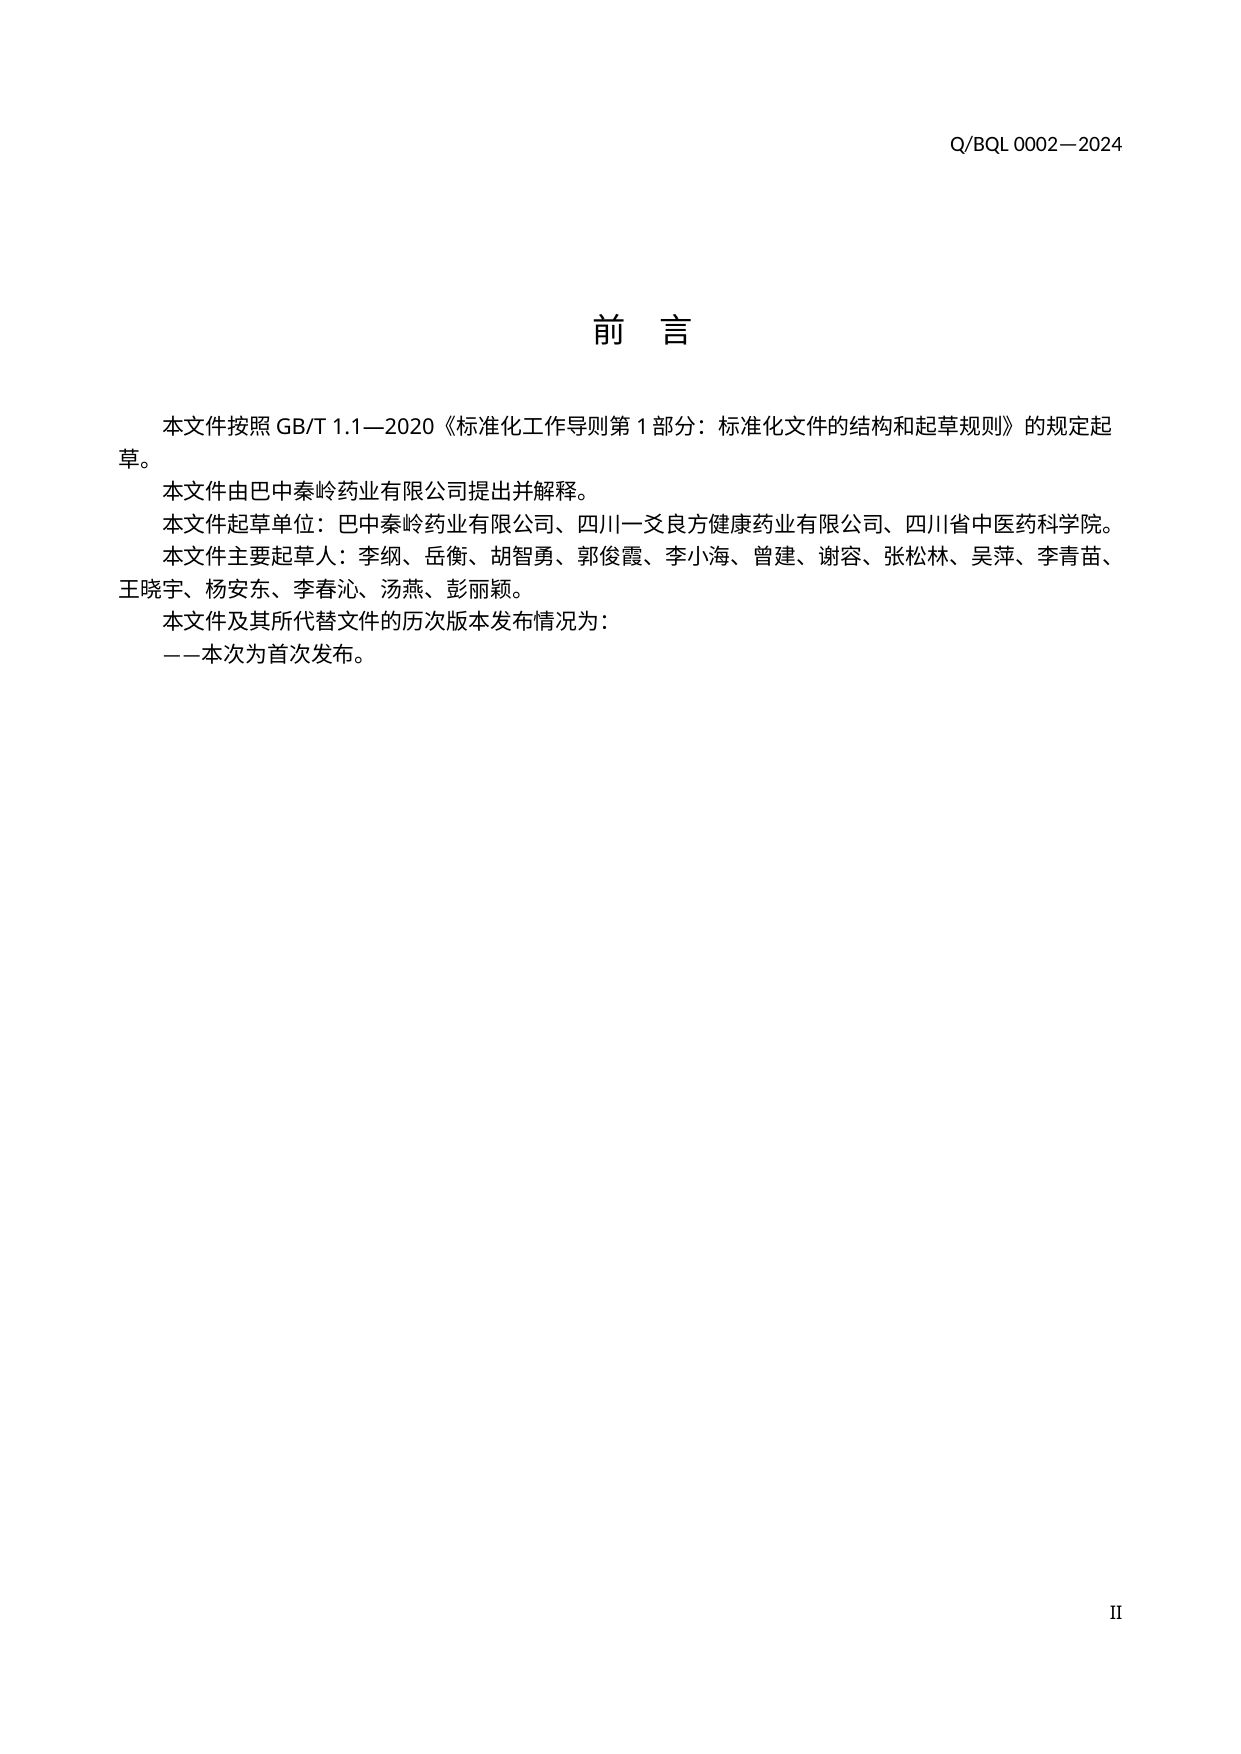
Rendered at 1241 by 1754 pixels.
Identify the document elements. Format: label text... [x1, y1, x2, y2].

text 本文件主要起草人：李纲、岳衡、胡智勇、郭俊霞、李小海、曾建、谢容、张松林、吴萍、李青苗、王晓宇、杨安东、李春沁、汤燕、彭丽颖。 [118, 539, 1122, 604]
text 本文件起草单位：巴中秦岭药业有限公司、四川一爻良方健康药业有限公司、四川省中医药科学院。 [118, 506, 1122, 539]
text 本文件由巴中秦岭药业有限公司提出并解释。 [118, 474, 1122, 506]
text ——本次为首次发布。 [118, 636, 1122, 669]
text 本文件及其所代替文件的历次版本发布情况为： [118, 604, 1122, 636]
text 前言 [118, 295, 1122, 360]
text 本文件按照GB/T 1.1—2020《标准化工作导则第1部分：标准化文件的结构和起草规则》的规定起草。 [118, 409, 1122, 474]
